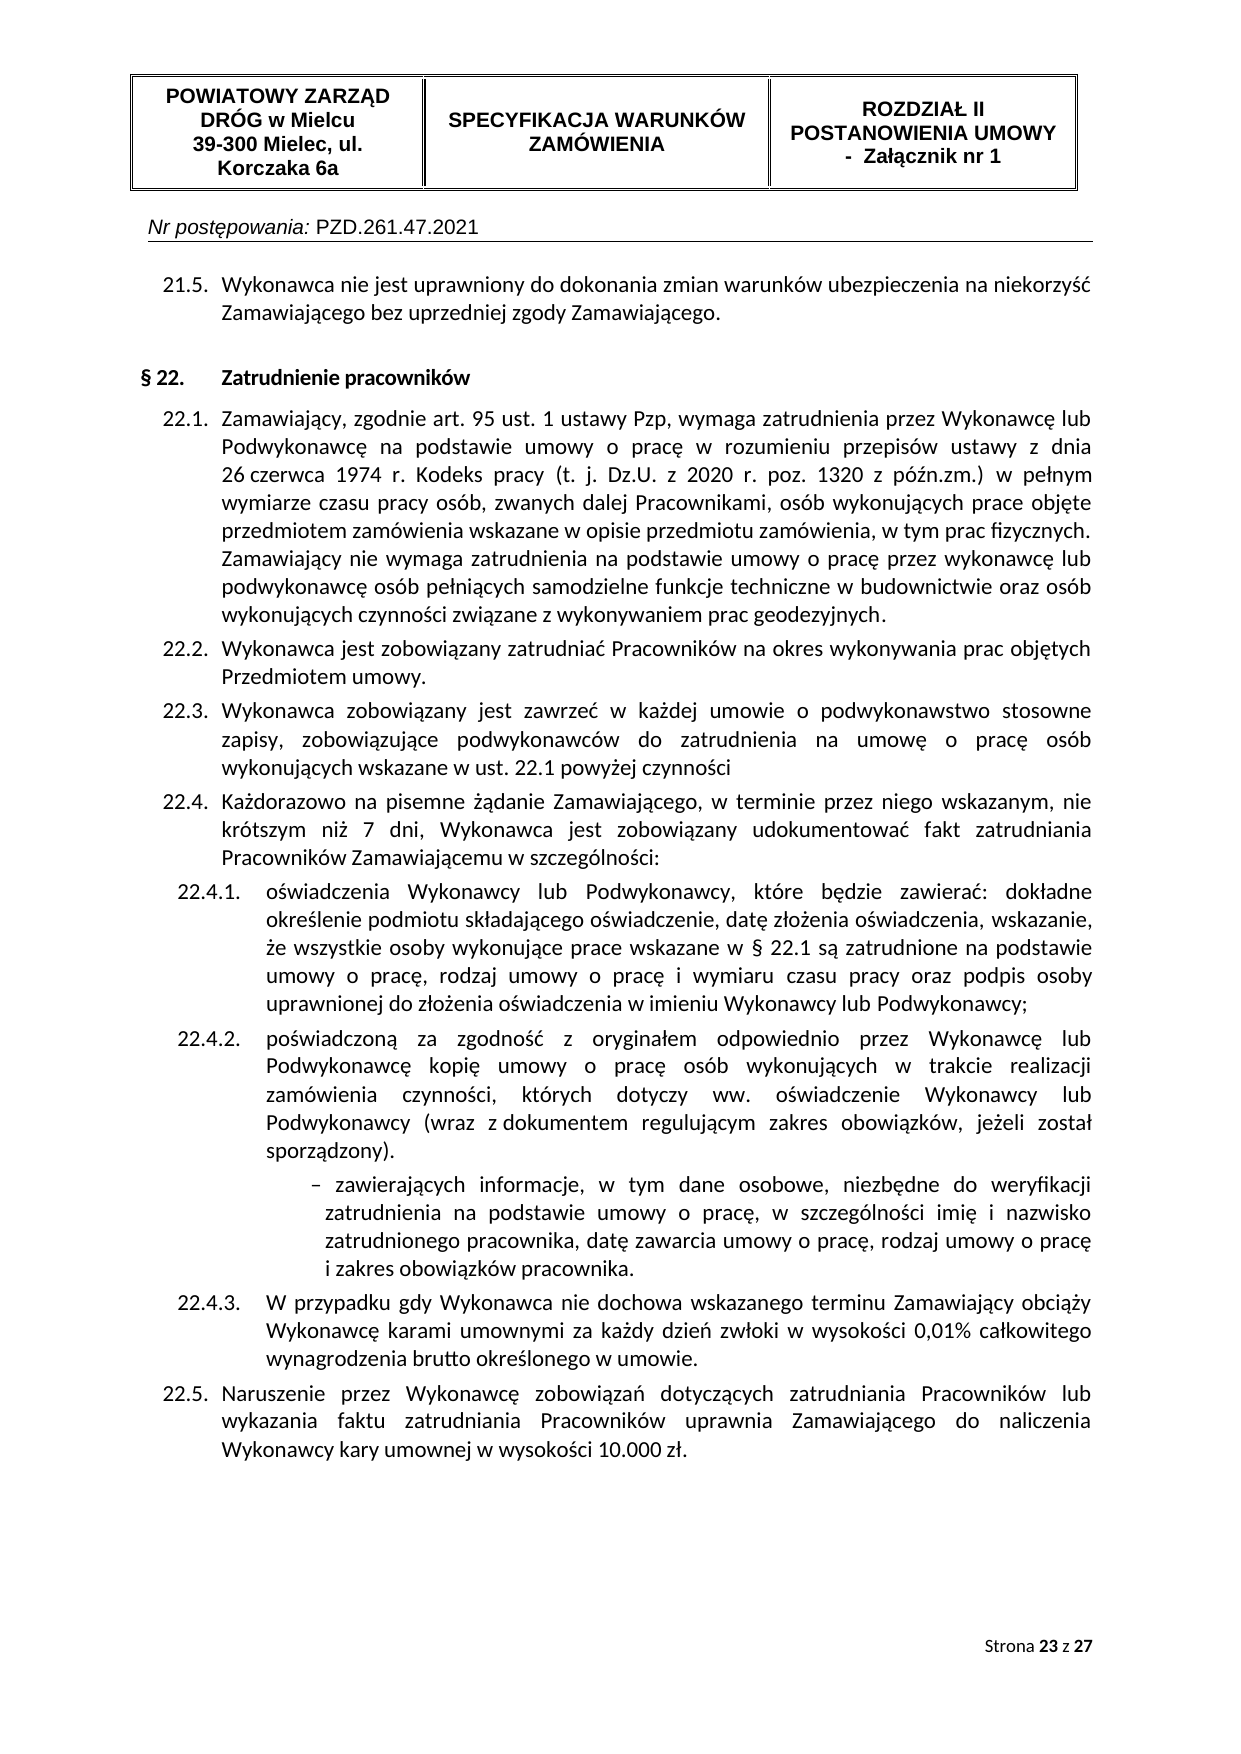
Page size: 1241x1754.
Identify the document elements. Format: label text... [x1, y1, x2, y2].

subtitle poświadczoną za zgodność z oryginałem odpowiednio przez Wykonawcę lub Podwykonawcę kopię umowy o pracę osób wykonujących w trakcie realizacji zamówienia czynności, których dotyczy ww. oświadczenie Wykonawcy lub Podwykonawcy (wraz z dokumentem regulującym zakres obowiązków, jeżeli został sporządzony). [177, 1024, 1093, 1164]
subtitle Zatrudnienie pracowników [162, 363, 1093, 391]
subtitle Każdorazowo na pisemne żądanie Zamawiającego, w terminie przez niego wskazanym, nie krótszym niż 7 dni, Wykonawca jest zobowiązany udokumentować fakt zatrudniania Pracowników Zamawiającemu w szczególności: [162, 787, 1093, 871]
subtitle Zamawiający, zgodnie art. 95 ust. 1 ustawy Pzp, wymaga zatrudnienia przez Wykonawcę lub Podwykonawcę na podstawie umowy o pracę w rozumieniu przepisów ustawy z dnia 26 czerwca 1974 r. Kodeks pracy (t. j. Dz.U. z 2020 r. poz. 1320 z późn.zm.) w pełnym wymiarze czasu pracy osób, zwanych dalej Pracownikami, osób wykonujących prace objęte przedmiotem zamówienia wskazane w opisie przedmiotu zamówienia, w tym prac fizycznych. Zamawiający nie wymaga zatrudnienia na podstawie umowy o pracę przez wykonawcę lub podwykonawcę osób pełniących samodzielne funkcje techniczne w budownictwie oraz osób wykonujących czynności związane z wykonywaniem prac geodezyjnych. [162, 404, 1093, 628]
text – zawierających informacje, w tym dane osobowe, niezbędne do weryfikacji zatrudnienia na podstawie umowy o pracę, w szczególności imię i nazwisko zatrudnionego pracownika, datę zawarcia umowy o pracę, rodzaj umowy o pracę i zakres obowiązków pracownika. [310, 1170, 1093, 1282]
subtitle Wykonawca jest zobowiązany zatrudniać Pracowników na okres wykonywania prac objętych Przedmiotem umowy. [162, 634, 1093, 690]
subtitle oświadczenia Wykonawcy lub Podwykonawcy, które będzie zawierać: dokładne określenie podmiotu składającego oświadczenie, datę złożenia oświadczenia, wskazanie, że wszystkie osoby wykonujące prace wskazane w § 22.1 są zatrudnione na podstawie umowy o pracę, rodzaj umowy o pracę i wymiaru czasu pracy oraz podpis osoby uprawnionej do złożenia oświadczenia w imieniu Wykonawcy lub Podwykonawcy; [177, 877, 1093, 1017]
subtitle Wykonawca nie jest uprawniony do dokonania zmian warunków ubezpieczenia na niekorzyść Zamawiającego bez uprzedniej zgody Zamawiającego. [162, 270, 1093, 326]
subtitle Wykonawca zobowiązany jest zawrzeć w każdej umowie o podwykonawstwo stosowne zapisy, zobowiązujące podwykonawców do zatrudnienia na umowę o pracę osób wykonujących wskazane w ust. 22.1 powyżej czynności [162, 697, 1093, 781]
subtitle Naruszenie przez Wykonawcę zobowiązań dotyczących zatrudniania Pracowników lub wykazania faktu zatrudniania Pracowników uprawnia Zamawiającego do naliczenia Wykonawcy kary umownej w wysokości 10.000 zł. [162, 1379, 1093, 1463]
subtitle W przypadku gdy Wykonawca nie dochowa wskazanego terminu Zamawiający obciąży Wykonawcę karami umownymi za każdy dzień zwłoki w wysokości 0,01% całkowitego wynagrodzenia brutto określonego w umowie. [177, 1288, 1093, 1372]
